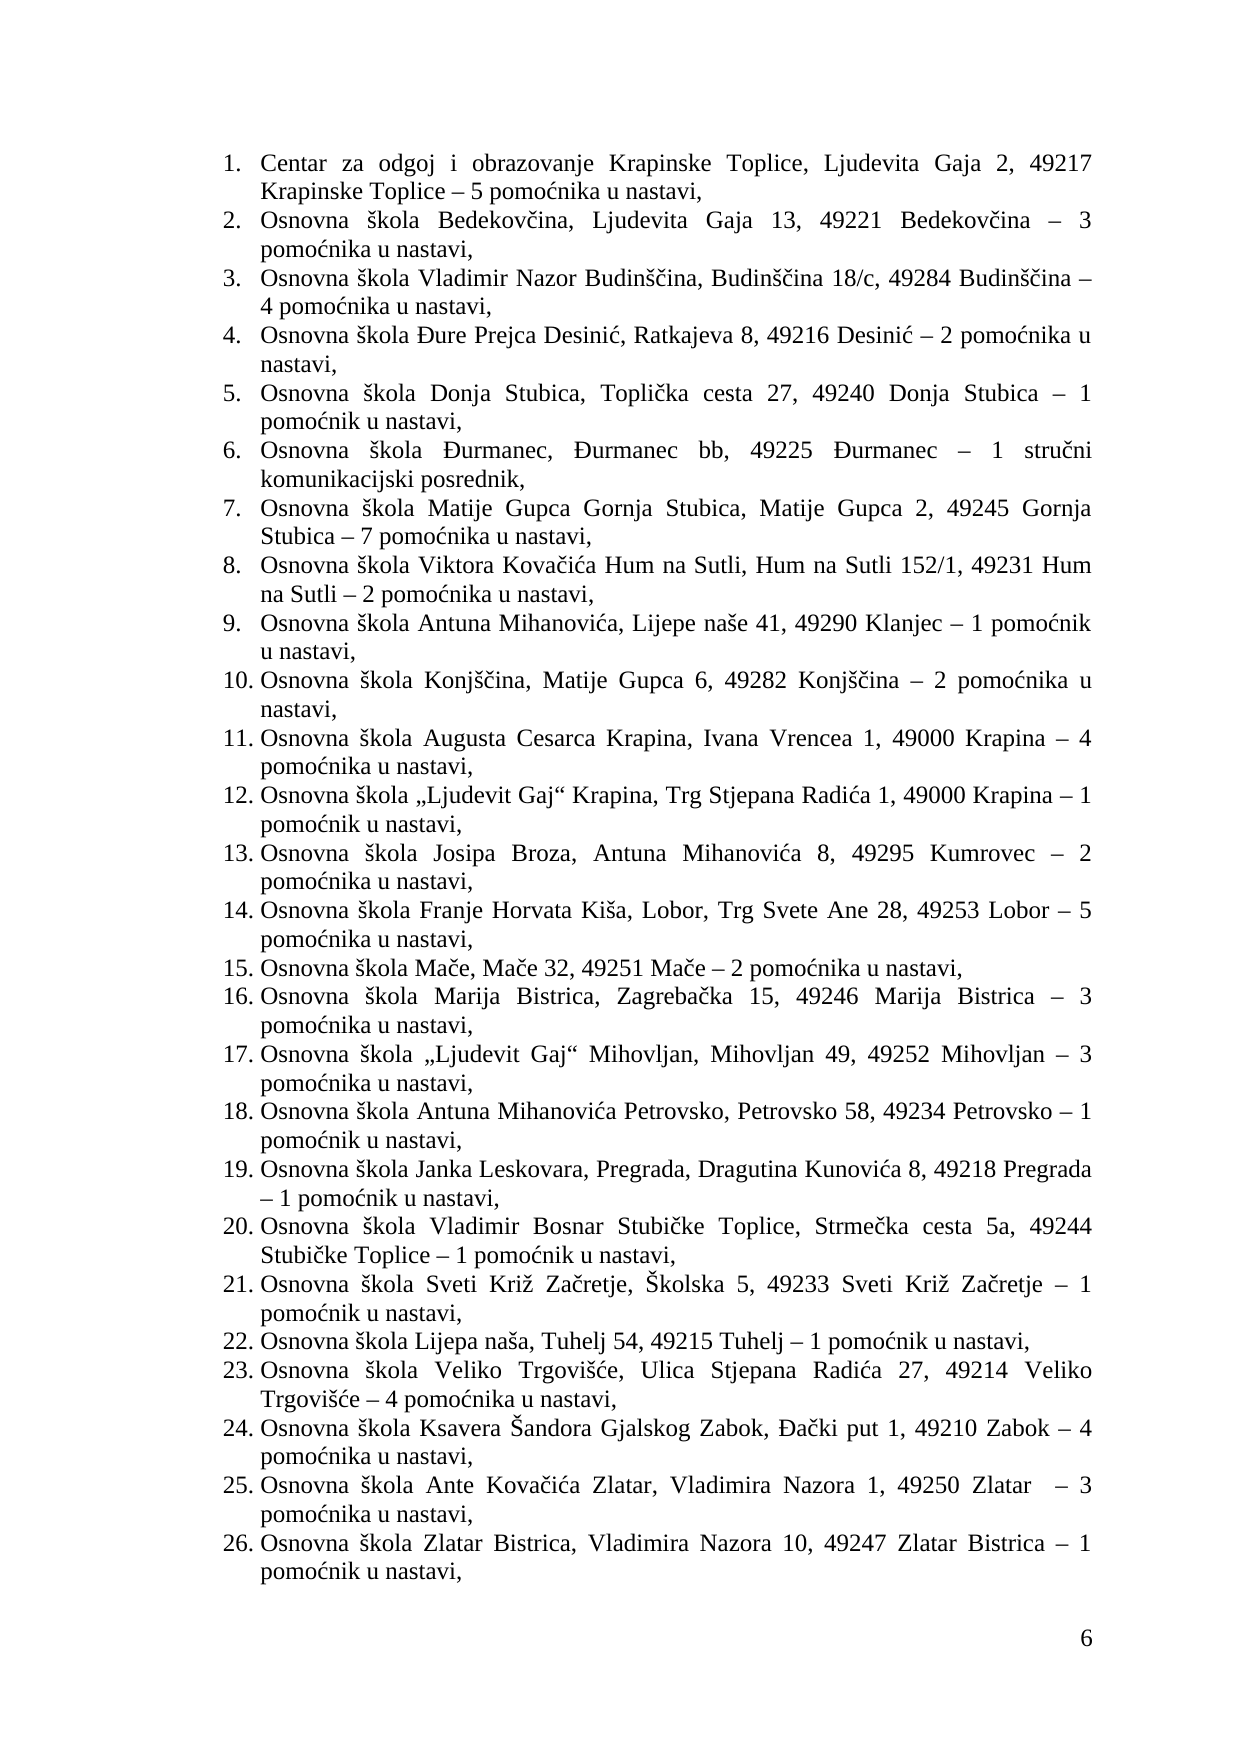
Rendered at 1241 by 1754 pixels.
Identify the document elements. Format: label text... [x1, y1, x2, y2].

list Osnovna škola „Ljudevit Gaj“ Mihovljan, Mihovljan 49, 49252 Mihovljan – 3 pomoćnika u nastavi, [223, 1039, 1093, 1096]
list Osnovna škola Viktora Kovačića Hum na Sutli, Hum na Sutli 152/1, 49231 Hum na Sutli – 2 pomoćnika u nastavi, [223, 550, 1093, 608]
list Osnovna škola Janka Leskovara, Pregrada, Dragutina Kunovića 8, 49218 Pregrada – 1 pomoćnik u nastavi, [223, 1154, 1093, 1211]
list Osnovna škola Bedekovčina, Ljudevita Gaja 13, 49221 Bedekovčina – 3 pomoćnika u nastavi, [223, 205, 1093, 263]
list Osnovna škola Franje Horvata Kiša, Lobor, Trg Svete Ane 28, 49253 Lobor – 5 pomoćnika u nastavi, [223, 895, 1093, 953]
list Osnovna škola Vladimir Nazor Budinščina, Budinščina 18/c, 49284 Budinščina – 4 pomoćnika u nastavi, [223, 263, 1093, 320]
list Osnovna škola Veliko Trgovišće, Ulica Stjepana Radića 27, 49214 Veliko Trgovišće – 4 pomoćnika u nastavi, [223, 1355, 1093, 1413]
list Osnovna škola Lijepa naša, Tuhelj 54, 49215 Tuhelj – 1 pomoćnik u nastavi, [223, 1326, 1093, 1355]
list Osnovna škola Konjščina, Matije Gupca 6, 49282 Konjščina – 2 pomoćnika u nastavi, [223, 665, 1093, 723]
list Osnovna škola Matije Gupca Gornja Stubica, Matije Gupca 2, 49245 Gornja Stubica – 7 pomoćnika u nastavi, [223, 493, 1093, 550]
list Osnovna škola Mače, Mače 32, 49251 Mače – 2 pomoćnika u nastavi, [223, 953, 1093, 981]
list Osnovna škola „Ljudevit Gaj“ Krapina, Trg Stjepana Radića 1, 49000 Krapina – 1 pomoćnik u nastavi, [223, 780, 1093, 838]
list Osnovna škola Ksavera Šandora Gjalskog Zabok, Đački put 1, 49210 Zabok – 4 pomoćnika u nastavi, [223, 1413, 1093, 1470]
list Centar za odgoj i obrazovanje Krapinske Toplice, Ljudevita Gaja 2, 49217 Krapinske Toplice – 5 pomoćnika u nastavi, [223, 148, 1093, 205]
list Osnovna škola Vladimir Bosnar Stubičke Toplice, Strmečka cesta 5a, 49244 Stubičke Toplice – 1 pomoćnik u nastavi, [223, 1211, 1093, 1269]
list Osnovna škola Donja Stubica, Toplička cesta 27, 49240 Donja Stubica – 1 pomoćnik u nastavi, [223, 378, 1093, 435]
list Osnovna škola Sveti Križ Začretje, Školska 5, 49233 Sveti Križ Začretje – 1 pomoćnik u nastavi, [223, 1269, 1093, 1326]
list Osnovna škola Zlatar Bistrica, Vladimira Nazora 10, 49247 Zlatar Bistrica – 1 pomoćnik u nastavi, [223, 1528, 1093, 1585]
list Osnovna škola Antuna Mihanovića Petrovsko, Petrovsko 58, 49234 Petrovsko – 1 pomoćnik u nastavi, [223, 1096, 1093, 1154]
list Osnovna škola Josipa Broza, Antuna Mihanovića 8, 49295 Kumrovec – 2 pomoćnika u nastavi, [223, 838, 1093, 895]
list Osnovna škola Marija Bistrica, Zagrebačka 15, 49246 Marija Bistrica – 3 pomoćnika u nastavi, [223, 981, 1093, 1039]
list Osnovna škola Ante Kovačića Zlatar, Vladimira Nazora 1, 49250 Zlatar – 3 pomoćnika u nastavi, [223, 1470, 1093, 1528]
list Osnovna škola Augusta Cesarca Krapina, Ivana Vrencea 1, 49000 Krapina – 4 pomoćnika u nastavi, [223, 723, 1093, 780]
list Osnovna škola Đurmanec, Đurmanec bb, 49225 Đurmanec – 1 stručni komunikacijski posrednik, [223, 435, 1093, 493]
list Osnovna škola Antuna Mihanovića, Lijepe naše 41, 49290 Klanjec – 1 pomoćnik u nastavi, [223, 608, 1093, 665]
list Osnovna škola Đure Prejca Desinić, Ratkajeva 8, 49216 Desinić – 2 pomoćnika u nastavi, [223, 320, 1093, 378]
